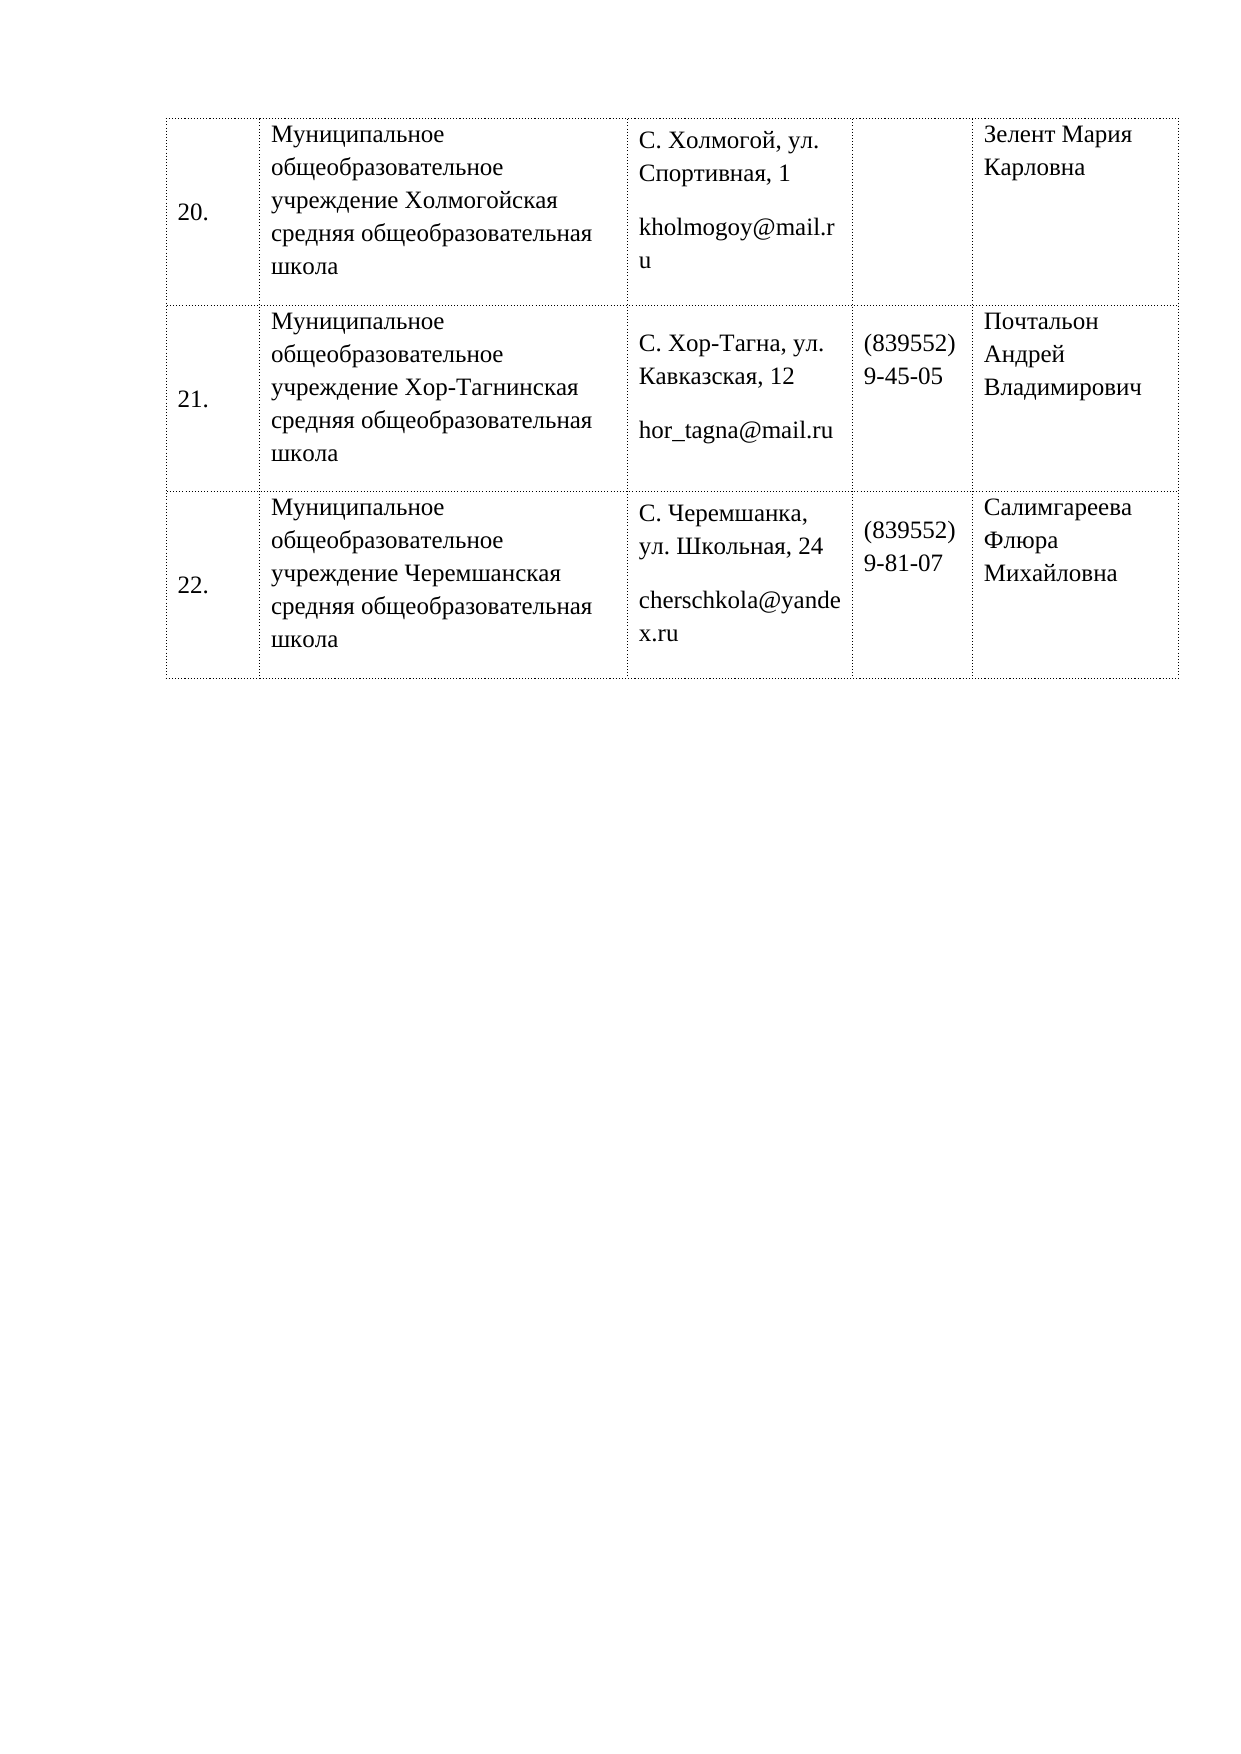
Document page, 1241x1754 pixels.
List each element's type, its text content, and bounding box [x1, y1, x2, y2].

table_cell Салимгареева Флюра Михайловна [973, 491, 1179, 678]
table_cell [166, 491, 259, 678]
table_cell Муниципальное общеобразовательное учреждение Хор-Тагнинская средняя общеобразовательная школа [260, 305, 627, 491]
table_cell [166, 305, 259, 491]
table_cell С. Черемшанка, ул. Школьная, 24 cherschkola@yandex.ru [628, 491, 852, 678]
table_cell Зелент Мария Карловна [973, 118, 1179, 305]
table_cell [853, 118, 972, 305]
table_cell С. Холмогой, ул. Спортивная, 1 kholmogoy@mail.ru [628, 118, 852, 305]
table_cell (839552)9-45-05 [853, 305, 972, 491]
table_cell Муниципальное общеобразовательное учреждение Холмогойская средняя общеобразовательная школа [260, 118, 627, 305]
table_cell Почтальон Андрей Владимирович [973, 305, 1179, 491]
table_cell [166, 118, 259, 305]
table_cell Муниципальное общеобразовательное учреждение Черемшанская средняя общеобразовательная школа [260, 491, 627, 678]
table_cell (839552)9-81-07 [853, 491, 972, 678]
table_cell С. Хор-Тагна, ул. Кавказская, 12 hor_tagna@mail.ru [628, 305, 852, 491]
